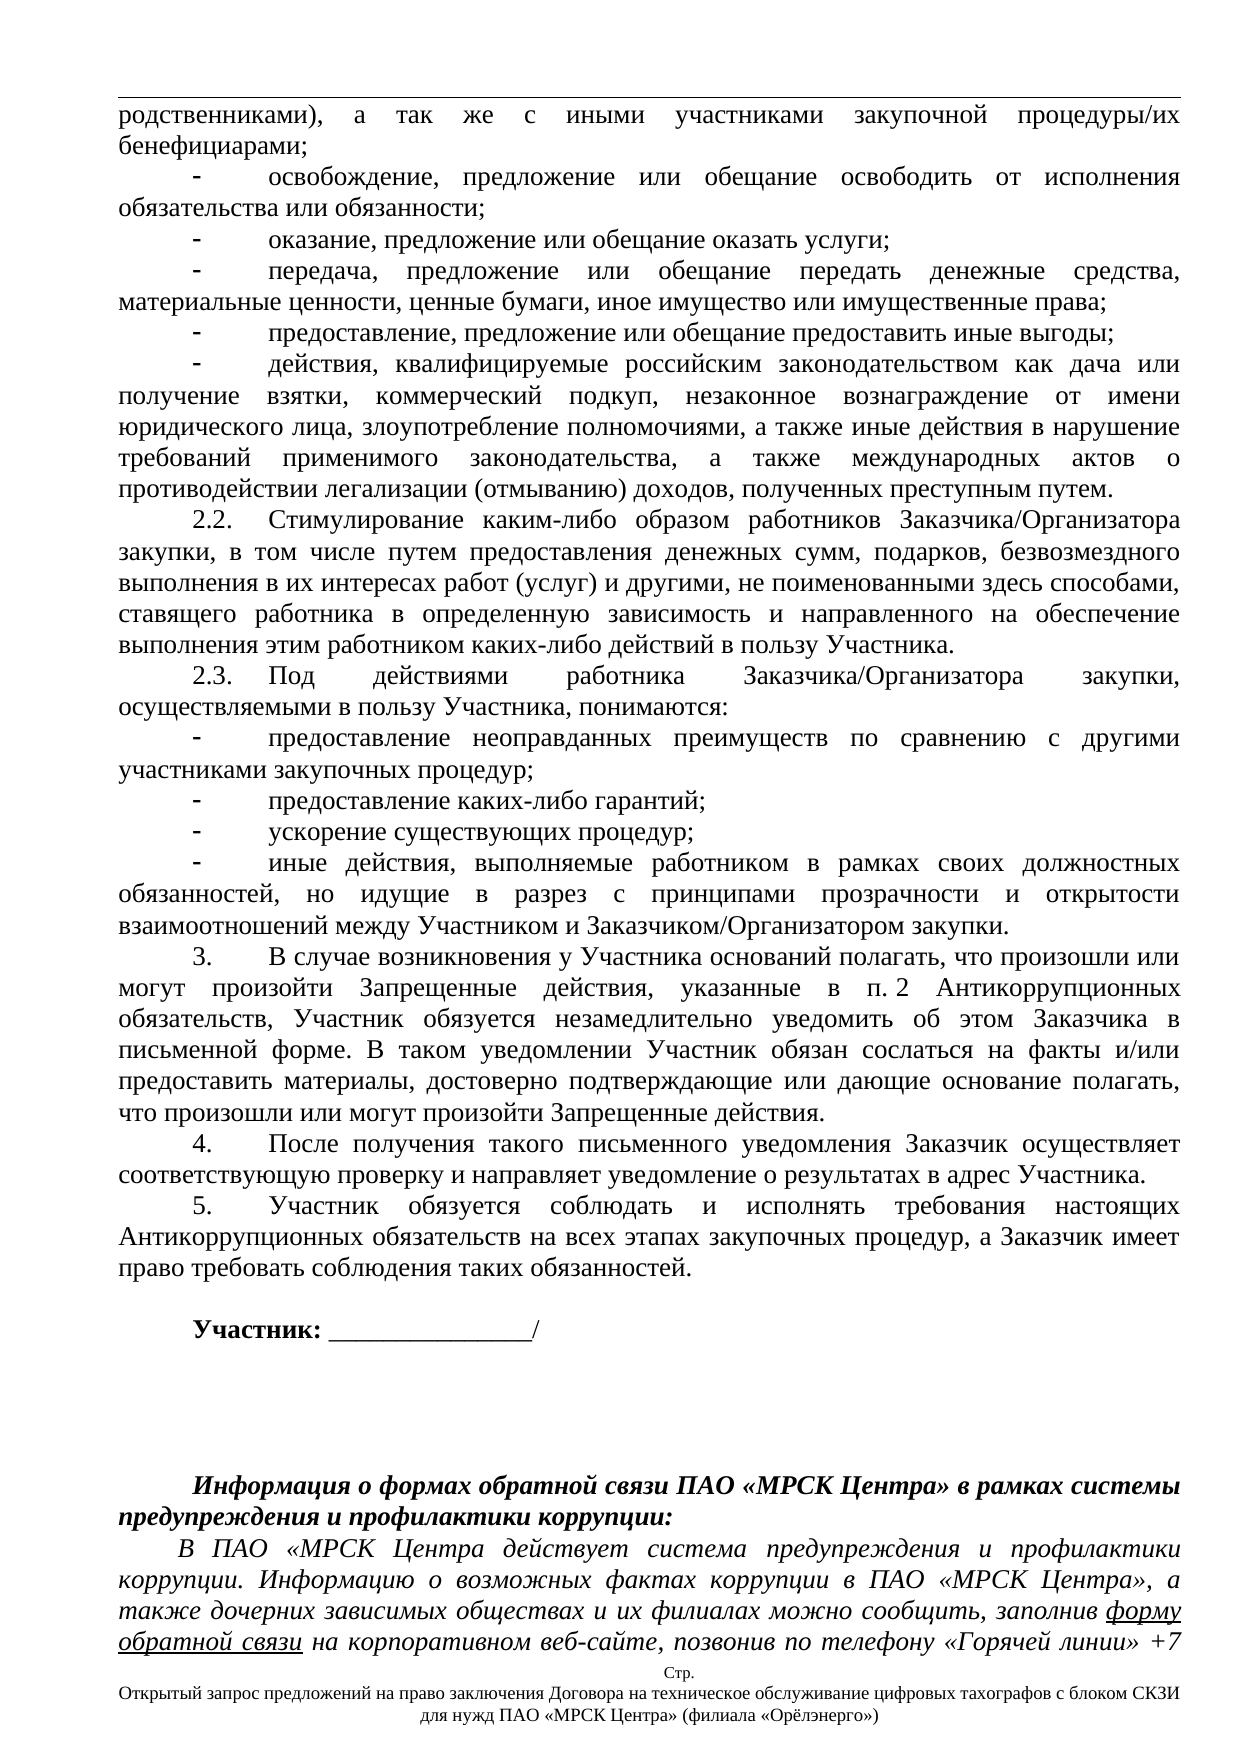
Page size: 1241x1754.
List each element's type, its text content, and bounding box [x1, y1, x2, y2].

list Под действиями работника Заказчика/Организатора закупки, осуществляемыми в пользу Участника, понимаются: [118, 659, 1181, 721]
list ускорение существующих процедур; [118, 815, 1181, 846]
list передача, предложение или обещание передать денежные средства, материальные ценности, ценные бумаги, иное имущество или имущественные права; [118, 254, 1181, 316]
list В случае возникновения у Участника оснований полагать, что произошли или могут произойти Запрещенные действия, указанные в п. 2 Антикоррупционных обязательств, Участник обязуется незамедлительно уведомить об этом Заказчика в письменной форме. В таком уведомлении Участник обязан сослаться на факты и/или предоставить материалы, достоверно подтверждающие или дающие основание полагать, что произошли или могут произойти Запрещенные действия. [118, 940, 1181, 1127]
list предоставление, предложение или обещание предоставить иные выгоды; [118, 316, 1181, 348]
list оказание, предложение или обещание оказать услуги; [118, 223, 1181, 254]
list иные действия, выполняемые работником в рамках своих должностных обязанностей, но идущие в разрез с принципами прозрачности и открытости взаимоотношений между Участником и Заказчиком/Организатором закупки. [118, 846, 1181, 940]
list предоставление неоправданных преимуществ по сравнению с другими участниками закупочных процедур; [118, 721, 1181, 784]
list действия, квалифицируемые российским законодательством как дача или получение взятки, коммерческий подкуп, незаконное вознаграждение от имени юридического лица, злоупотребление полномочиями, а также иные действия в нарушение требований применимого законодательства, а также международных актов о противодействии легализации (отмыванию) доходов, полученных преступным путем. [118, 348, 1181, 503]
text Информация о формах обратной связи ПАО «МРСК Центра» в рамках системы предупреждения и профилактики коррупции: [118, 1469, 1181, 1532]
list освобождение, предложение или обещание освободить от исполнения обязательства или обязанности; [118, 160, 1181, 223]
list После получения такого письменного уведомления Заказчик осуществляет соответствующую проверку и направляет уведомление о результатах в адрес Участника. [118, 1127, 1181, 1189]
list предоставление каких-либо гарантий; [118, 784, 1181, 815]
list Участник обязуется соблюдать и исполнять требования настоящих Антикоррупционных обязательств на всех этапах закупочных процедур, а Заказчик имеет право требовать соблюдения таких обязанностей. [118, 1189, 1181, 1282]
text Участник: _______________/ [118, 1314, 1181, 1345]
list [118, 98, 1181, 160]
list Cтимулирование каким-либо образом работников Заказчика/Организатора закупки, в том числе путем предоставления денежных сумм, подарков, безвозмездного выполнения в их интересах работ (услуг) и другими, не поименованными здесь способами, ставящего работника в определенную зависимость и направленного на обеспечение выполнения этим работником каких-либо действий в пользу Участника. [118, 503, 1181, 659]
